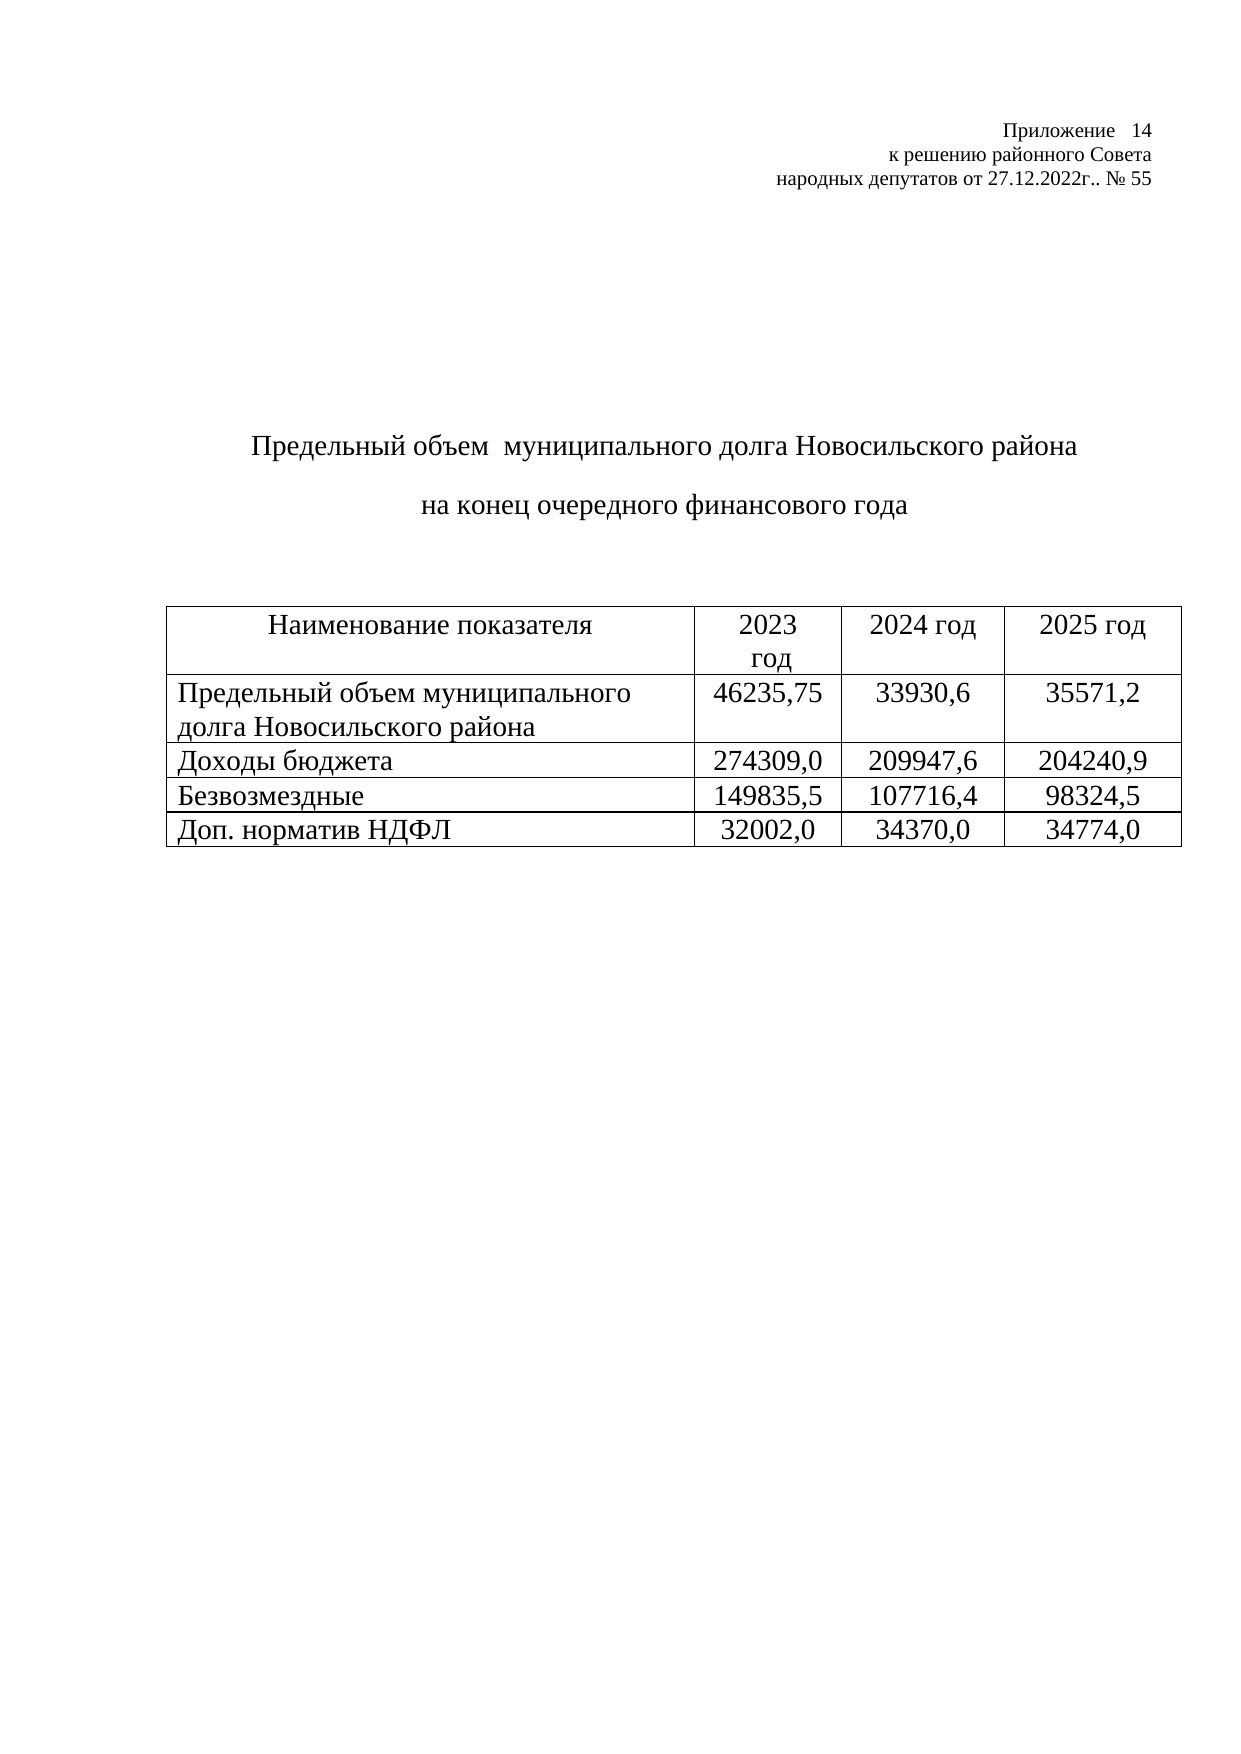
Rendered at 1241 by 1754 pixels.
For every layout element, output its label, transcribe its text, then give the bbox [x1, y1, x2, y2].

table_cell 34370,0 [842, 813, 1004, 846]
table_cell 204240,9 [1005, 743, 1181, 777]
table_cell 32002,0 [695, 813, 841, 846]
table_cell 33930,6 [842, 675, 1004, 742]
table_cell Безвозмездные [167, 778, 694, 811]
table_header 2024 год [842, 607, 1004, 674]
table_cell 34774,0 [1005, 813, 1181, 846]
text Предельный объем муниципального долга Новосильского района [177, 428, 1152, 461]
table_cell 274309,0 [695, 743, 841, 777]
table_cell 107716,4 [842, 778, 1004, 811]
text народных депутатов от 27.12.2022г.. № 55 [177, 166, 1152, 190]
table_cell Доп. норматив НДФЛ [167, 813, 694, 846]
table_header 2025 год [1005, 607, 1181, 674]
table_cell 209947,6 [842, 743, 1004, 777]
table_cell 35571,2 [1005, 675, 1181, 742]
text к решению районного Совета [177, 142, 1152, 166]
table_cell Предельный объем муниципального долга Новосильского района [167, 675, 694, 742]
table_cell 149835,5 [695, 778, 841, 811]
table_cell 98324,5 [1005, 778, 1181, 811]
table_cell 46235,75 [695, 675, 841, 742]
text на конец очередного финансового года [177, 487, 1152, 521]
table_cell Доходы бюджета [167, 743, 694, 777]
text Приложение 14 [177, 118, 1152, 142]
table_header Наименование показателя [167, 607, 694, 674]
table_header 2023 год [695, 607, 841, 674]
